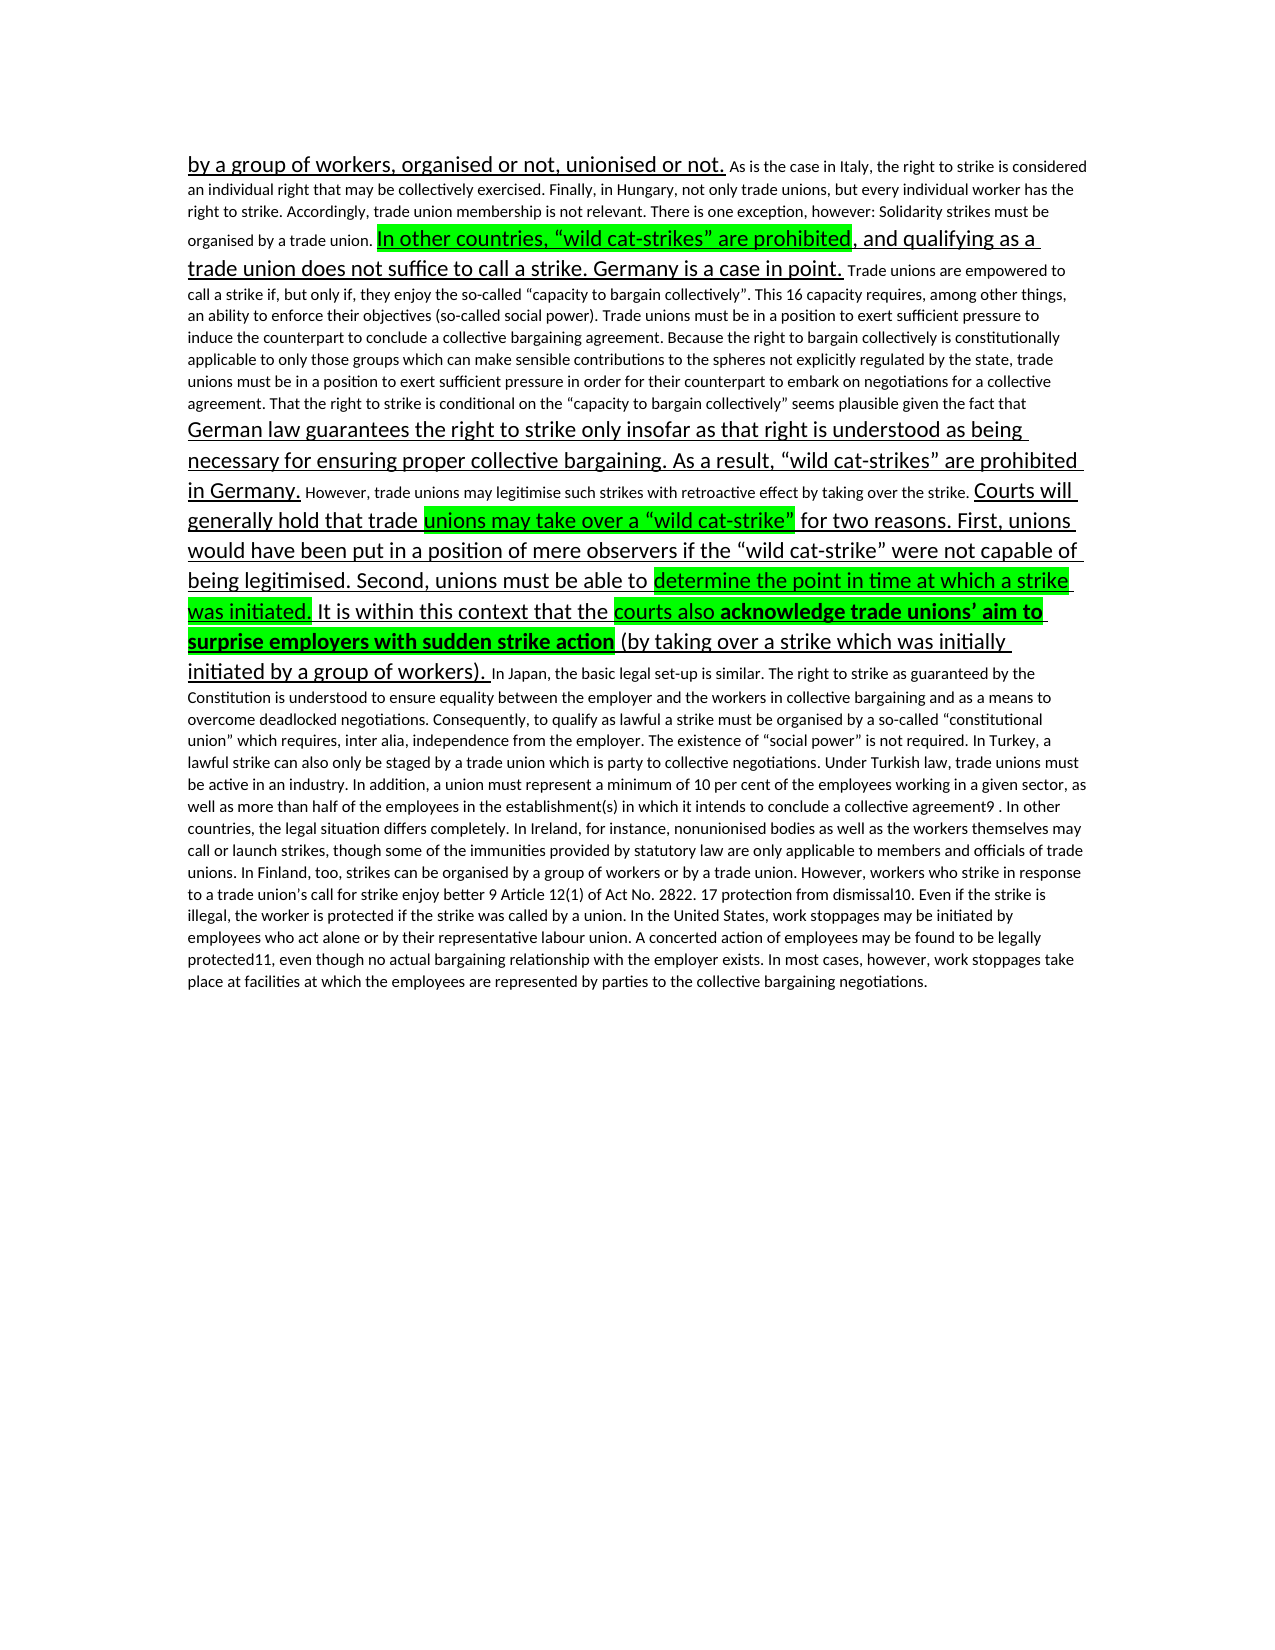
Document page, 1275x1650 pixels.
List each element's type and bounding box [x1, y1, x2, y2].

text [187, 150, 1087, 992]
